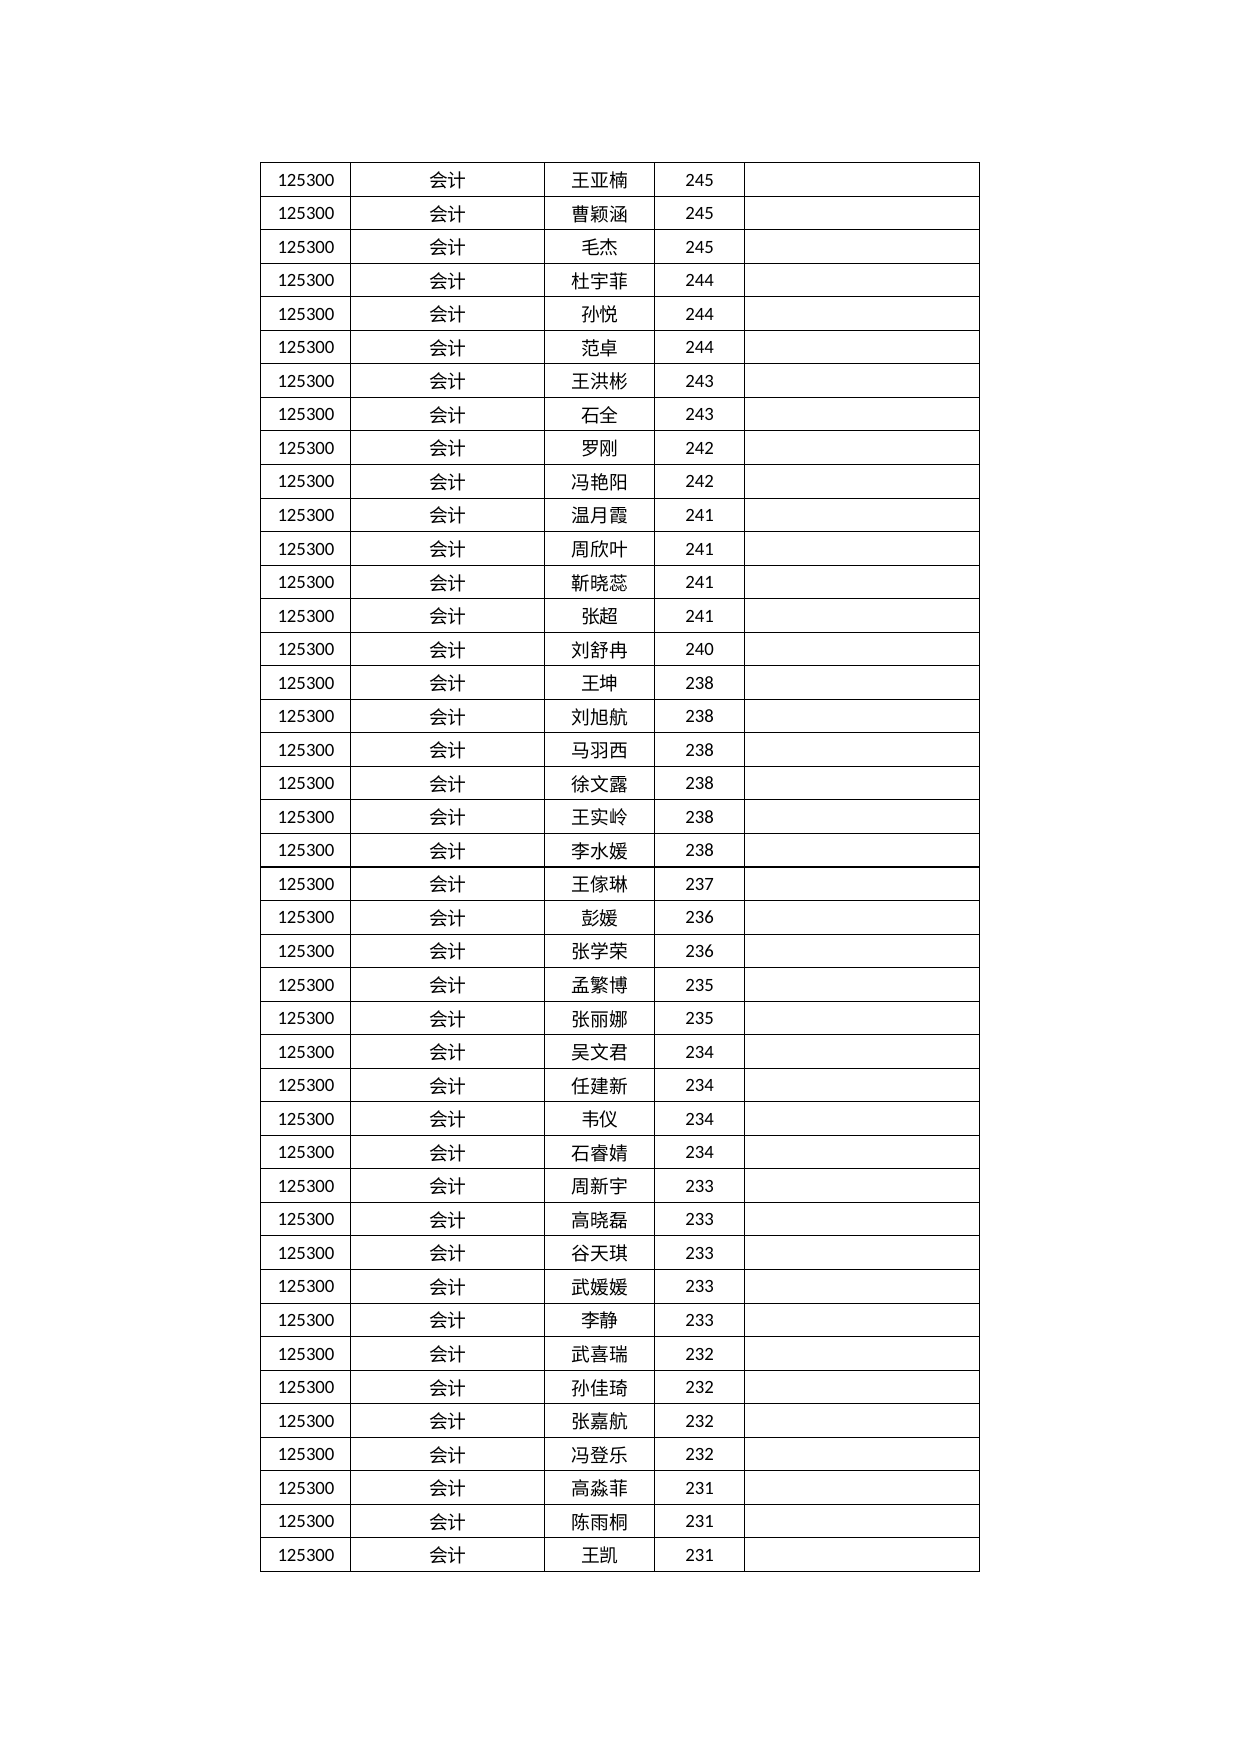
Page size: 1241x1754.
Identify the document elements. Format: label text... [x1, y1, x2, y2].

table_cell [745, 499, 979, 531]
table_cell 125300 [261, 297, 350, 330]
table_cell 125300 [261, 935, 350, 967]
table_cell 245 [655, 197, 744, 229]
table_cell [745, 1169, 979, 1202]
table_cell 会计 [351, 1270, 544, 1302]
table_cell 王凯 [545, 1538, 654, 1571]
table_cell [745, 1304, 979, 1336]
table_cell [745, 1002, 979, 1034]
table_cell 罗刚 [545, 431, 654, 464]
table_cell 范卓 [545, 331, 654, 363]
table_cell 125300 [261, 1002, 350, 1034]
table_cell 236 [655, 901, 744, 933]
table_cell 孙悦 [545, 297, 654, 330]
table_cell 235 [655, 1002, 744, 1034]
table_cell 234 [655, 1102, 744, 1135]
table_cell 125300 [261, 264, 350, 296]
table_cell [745, 1471, 979, 1504]
table_cell 会计 [351, 1538, 544, 1571]
table_cell 徐文露 [545, 767, 654, 799]
table_cell 会计 [351, 297, 544, 330]
table_cell 125300 [261, 868, 350, 900]
table_cell 125300 [261, 566, 350, 598]
table_cell 238 [655, 767, 744, 799]
table_cell 会计 [351, 901, 544, 933]
table_cell 125300 [261, 599, 350, 632]
table_cell 吴文君 [545, 1035, 654, 1068]
table_cell 会计 [351, 465, 544, 497]
table_cell 会计 [351, 700, 544, 732]
table_cell 王亚楠 [545, 163, 654, 196]
table_cell [745, 264, 979, 296]
table_cell 会计 [351, 1371, 544, 1403]
table_cell 125300 [261, 1136, 350, 1168]
table_cell [745, 767, 979, 799]
table_cell [745, 1136, 979, 1168]
table_cell 233 [655, 1304, 744, 1336]
table_cell 231 [655, 1505, 744, 1537]
table_cell [745, 901, 979, 933]
table_cell [745, 1236, 979, 1269]
table_cell 237 [655, 868, 744, 900]
table_cell 高淼菲 [545, 1471, 654, 1504]
table_cell 125300 [261, 733, 350, 766]
table_cell [745, 465, 979, 497]
table_cell 会计 [351, 163, 544, 196]
table_cell [745, 1203, 979, 1235]
table_cell 238 [655, 700, 744, 732]
table_cell [745, 599, 979, 632]
table_cell 会计 [351, 666, 544, 699]
table_cell 刘舒冉 [545, 633, 654, 665]
table_cell 125300 [261, 1337, 350, 1369]
table_cell 会计 [351, 1236, 544, 1269]
table_cell 232 [655, 1337, 744, 1369]
table_cell 240 [655, 633, 744, 665]
table_cell [745, 364, 979, 397]
table_cell 241 [655, 599, 744, 632]
table_cell 会计 [351, 935, 544, 967]
table_cell 243 [655, 398, 744, 430]
table_cell 125300 [261, 1169, 350, 1202]
table_cell 236 [655, 935, 744, 967]
table_cell [745, 1270, 979, 1302]
table_cell 125300 [261, 834, 350, 866]
table_cell 孟繁博 [545, 968, 654, 1001]
table_cell 张嘉航 [545, 1404, 654, 1437]
table_cell 233 [655, 1169, 744, 1202]
table_cell 王傢琳 [545, 868, 654, 900]
table_cell 125300 [261, 398, 350, 430]
table_cell 125300 [261, 1404, 350, 1437]
table_cell 235 [655, 968, 744, 1001]
table_cell [745, 197, 979, 229]
table_cell [745, 1538, 979, 1571]
table_cell [745, 1505, 979, 1537]
table_cell [745, 1371, 979, 1403]
table_cell 冯登乐 [545, 1438, 654, 1470]
table_cell [745, 331, 979, 363]
table_cell 125300 [261, 431, 350, 464]
table_cell 125300 [261, 1270, 350, 1302]
table_cell [745, 733, 979, 766]
table_cell 241 [655, 499, 744, 531]
table_cell 232 [655, 1371, 744, 1403]
table_cell [745, 1404, 979, 1437]
table_cell 125300 [261, 968, 350, 1001]
table_cell 232 [655, 1404, 744, 1437]
table_cell 233 [655, 1236, 744, 1269]
table_cell 会计 [351, 398, 544, 430]
table_cell 125300 [261, 1505, 350, 1537]
table_cell 会计 [351, 1069, 544, 1101]
table_cell [745, 800, 979, 833]
table_cell [745, 398, 979, 430]
table_cell 234 [655, 1035, 744, 1068]
table_cell 125300 [261, 163, 350, 196]
table_cell 任建新 [545, 1069, 654, 1101]
table_cell 会计 [351, 834, 544, 866]
table_cell 会计 [351, 633, 544, 665]
table_cell 125300 [261, 364, 350, 397]
table_cell 234 [655, 1136, 744, 1168]
table_cell 高晓磊 [545, 1203, 654, 1235]
table_cell 会计 [351, 599, 544, 632]
table_cell 杜宇菲 [545, 264, 654, 296]
table_cell 125300 [261, 1102, 350, 1135]
table_cell 会计 [351, 1505, 544, 1537]
table_cell 238 [655, 800, 744, 833]
table_cell 谷天琪 [545, 1236, 654, 1269]
table_cell 会计 [351, 1471, 544, 1504]
table_cell 会计 [351, 1337, 544, 1369]
table_cell 125300 [261, 1471, 350, 1504]
table_cell 石睿婧 [545, 1136, 654, 1168]
table_cell [745, 297, 979, 330]
table_cell [745, 163, 979, 196]
table_cell 会计 [351, 566, 544, 598]
table_cell 125300 [261, 666, 350, 699]
table_cell 李水媛 [545, 834, 654, 866]
table_cell [745, 431, 979, 464]
table_cell 244 [655, 264, 744, 296]
table_cell 244 [655, 331, 744, 363]
table_cell 会计 [351, 230, 544, 263]
table_cell 234 [655, 1069, 744, 1101]
table_cell 会计 [351, 1102, 544, 1135]
table_cell 125300 [261, 230, 350, 263]
table_cell 孙佳琦 [545, 1371, 654, 1403]
table_cell 王洪彬 [545, 364, 654, 397]
table_cell 张丽娜 [545, 1002, 654, 1034]
table_cell 王坤 [545, 666, 654, 699]
table_cell 刘旭航 [545, 700, 654, 732]
table_cell 242 [655, 431, 744, 464]
table_cell 238 [655, 733, 744, 766]
table_cell [745, 566, 979, 598]
table_cell 靳晓蕊 [545, 566, 654, 598]
table_cell 毛杰 [545, 230, 654, 263]
table_cell 232 [655, 1438, 744, 1470]
table_cell 李静 [545, 1304, 654, 1336]
table_cell 125300 [261, 767, 350, 799]
table_cell 125300 [261, 1371, 350, 1403]
table_cell [745, 700, 979, 732]
table_cell 244 [655, 297, 744, 330]
table_cell 125300 [261, 800, 350, 833]
table_cell 会计 [351, 1002, 544, 1034]
table_cell 会计 [351, 264, 544, 296]
table_cell 韦仪 [545, 1102, 654, 1135]
table_cell 245 [655, 163, 744, 196]
table_cell 231 [655, 1538, 744, 1571]
table_cell 242 [655, 465, 744, 497]
table_cell 会计 [351, 431, 544, 464]
table_cell [745, 935, 979, 967]
table_cell [745, 834, 979, 866]
table_cell 238 [655, 834, 744, 866]
table_cell 241 [655, 532, 744, 564]
table_cell 125300 [261, 1203, 350, 1235]
table_cell [745, 633, 979, 665]
table_cell 125300 [261, 633, 350, 665]
table_cell [745, 968, 979, 1001]
table_cell 125300 [261, 1035, 350, 1068]
table_cell 会计 [351, 968, 544, 1001]
table_cell 会计 [351, 331, 544, 363]
table_cell 会计 [351, 733, 544, 766]
table_cell 张学荣 [545, 935, 654, 967]
table_cell 会计 [351, 1035, 544, 1068]
table_cell 125300 [261, 465, 350, 497]
table_cell 125300 [261, 1438, 350, 1470]
table_cell [745, 868, 979, 900]
table_cell 武媛媛 [545, 1270, 654, 1302]
table_cell 张超 [545, 599, 654, 632]
table_cell 233 [655, 1203, 744, 1235]
table_cell 245 [655, 230, 744, 263]
table_cell 125300 [261, 700, 350, 732]
table_cell 会计 [351, 1136, 544, 1168]
table_cell 会计 [351, 1304, 544, 1336]
table_cell 会计 [351, 1203, 544, 1235]
table_cell 石全 [545, 398, 654, 430]
table_cell 125300 [261, 1538, 350, 1571]
table_cell 125300 [261, 331, 350, 363]
table_cell 武喜瑞 [545, 1337, 654, 1369]
table_cell [745, 1069, 979, 1101]
table_cell 会计 [351, 1169, 544, 1202]
table_cell 马羽西 [545, 733, 654, 766]
table_cell 会计 [351, 499, 544, 531]
table_cell 会计 [351, 800, 544, 833]
table_cell 125300 [261, 197, 350, 229]
table_cell 彭媛 [545, 901, 654, 933]
table_cell 125300 [261, 532, 350, 564]
table_cell 233 [655, 1270, 744, 1302]
table_cell [745, 1337, 979, 1369]
table_cell 125300 [261, 1304, 350, 1336]
table_cell 125300 [261, 1236, 350, 1269]
table_cell 238 [655, 666, 744, 699]
table_cell 会计 [351, 1438, 544, 1470]
table_cell 冯艳阳 [545, 465, 654, 497]
table_cell 温月霞 [545, 499, 654, 531]
table_cell [745, 666, 979, 699]
table_cell [745, 532, 979, 564]
table_cell 曹颖涵 [545, 197, 654, 229]
table_cell 王实岭 [545, 800, 654, 833]
table_cell 125300 [261, 1069, 350, 1101]
table_cell 陈雨桐 [545, 1505, 654, 1537]
table_cell [745, 1102, 979, 1135]
table_cell [745, 230, 979, 263]
table_cell 会计 [351, 197, 544, 229]
table_cell 会计 [351, 767, 544, 799]
table_cell 会计 [351, 364, 544, 397]
table_cell 周欣叶 [545, 532, 654, 564]
table_cell 会计 [351, 532, 544, 564]
table_cell 125300 [261, 499, 350, 531]
table_cell 会计 [351, 868, 544, 900]
table_cell 125300 [261, 901, 350, 933]
table_cell 243 [655, 364, 744, 397]
table_cell 会计 [351, 1404, 544, 1437]
table_cell [745, 1035, 979, 1068]
table_cell [745, 1438, 979, 1470]
table_cell 231 [655, 1471, 744, 1504]
table_cell 周新宇 [545, 1169, 654, 1202]
table_cell 241 [655, 566, 744, 598]
